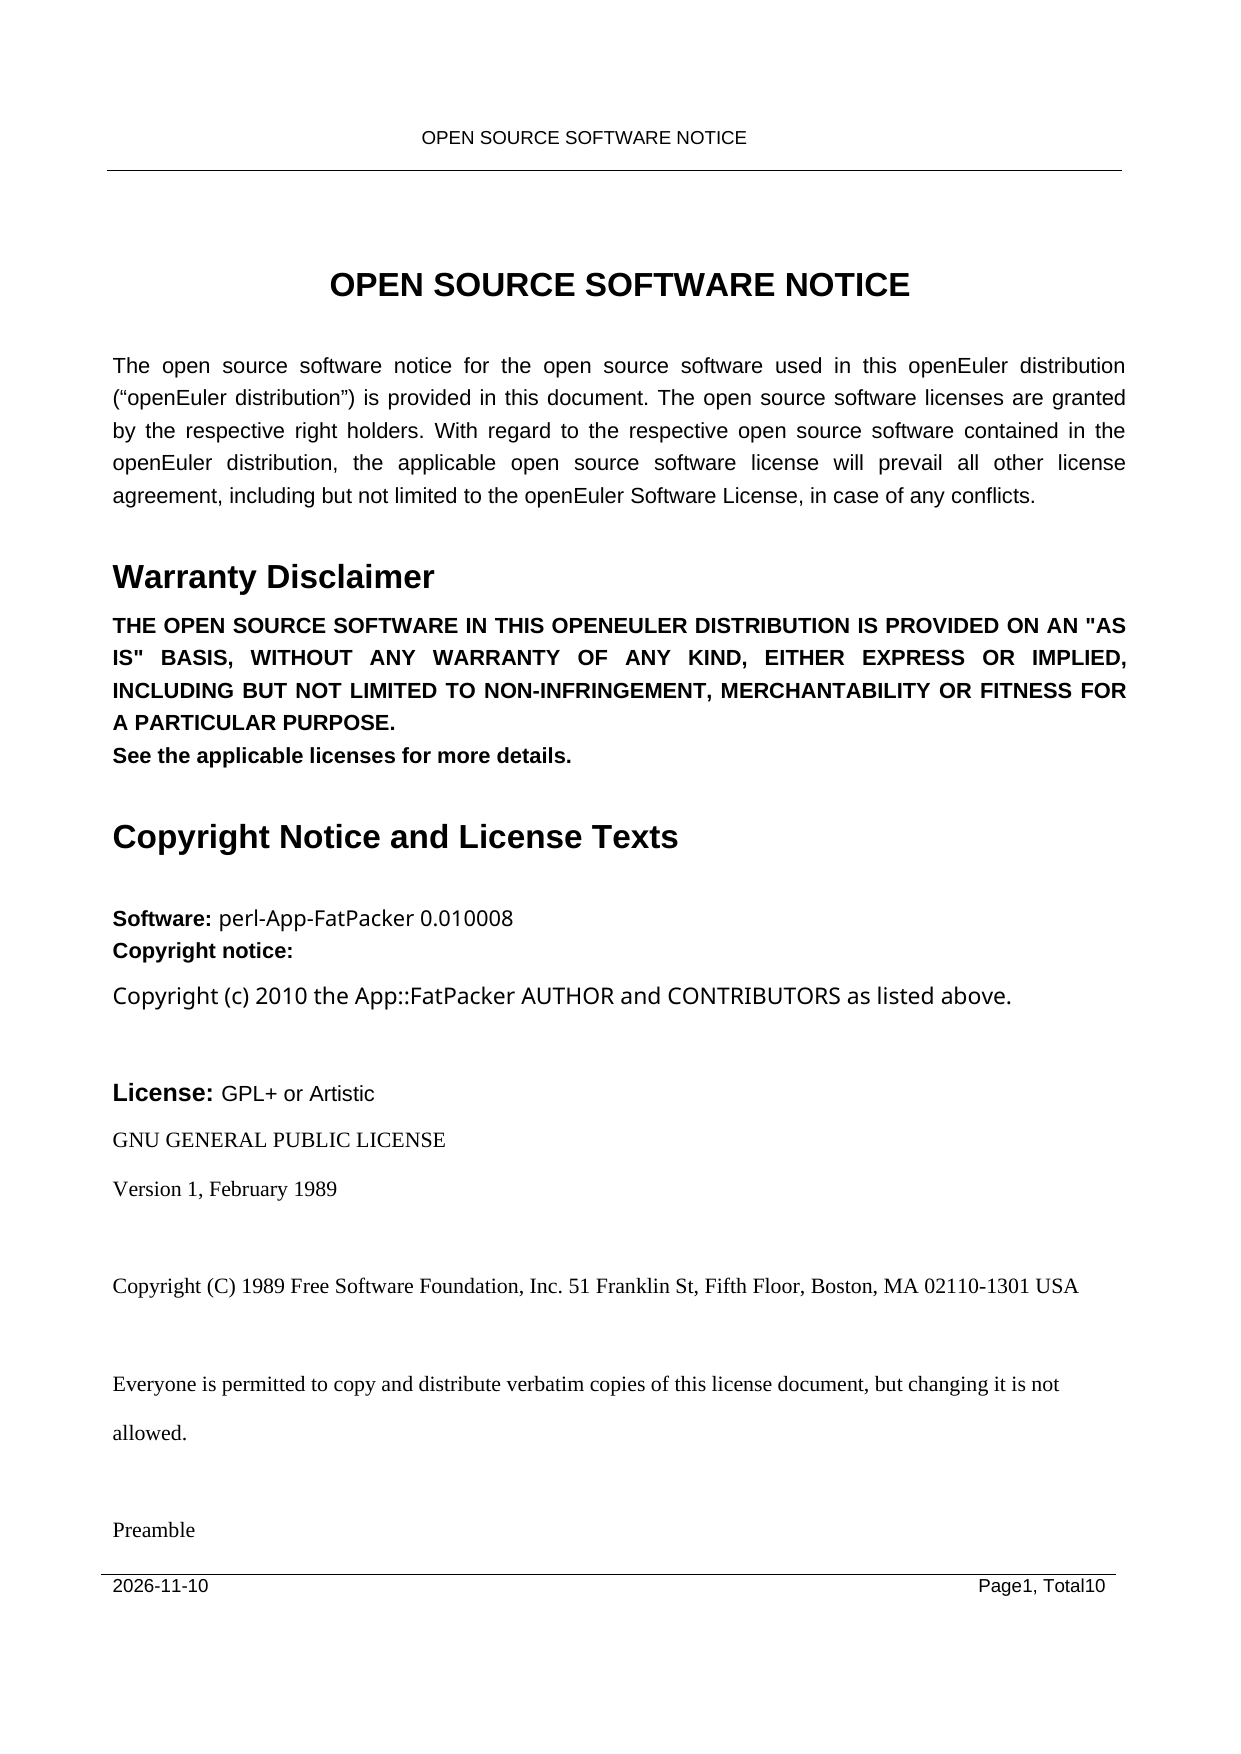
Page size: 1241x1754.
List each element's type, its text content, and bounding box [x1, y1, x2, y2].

text OPEN SOURCE SOFTWARE NOTICE [112, 251, 1128, 316]
text The open source software notice for the open source software used in this openEuler distribution (“openEuler distribution”) is provided in this document. The open source software licenses are granted by the respective right holders. With regard to the respective open source software contained in the openEuler distribution, the applicable open source software license will prevail all other license agreement, including but not limited to the openEuler Software License, in case of any conflicts. [112, 349, 1128, 511]
text Warranty Disclaimer [112, 544, 1128, 609]
text Copyright Notice and License Texts [112, 804, 1128, 869]
text Copyright (c) 2010 the App::FatPacker AUTHOR and CONTRIBUTORS as listed above. [112, 979, 1128, 1060]
text THE OPEN SOURCE SOFTWARE IN THIS OPENEULER DISTRIBUTION IS PROVIDED ON AN "AS IS" BASIS, WITHOUT ANY WARRANTY OF ANY KIND, EITHER EXPRESS OR IMPLIED, INCLUDING BUT NOT LIMITED TO NON-INFRINGEMENT, MERCHANTABILITY OR FITNESS FOR A PARTICULAR PURPOSE. See the applicable licenses for more details. [112, 609, 1128, 771]
text License: GPL+ or Artistic [112, 1077, 1128, 1109]
text Copyright notice: [112, 934, 1128, 966]
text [112, 1123, 1128, 1546]
text Software: perl-App-FatPacker 0.010008 [112, 901, 1128, 934]
